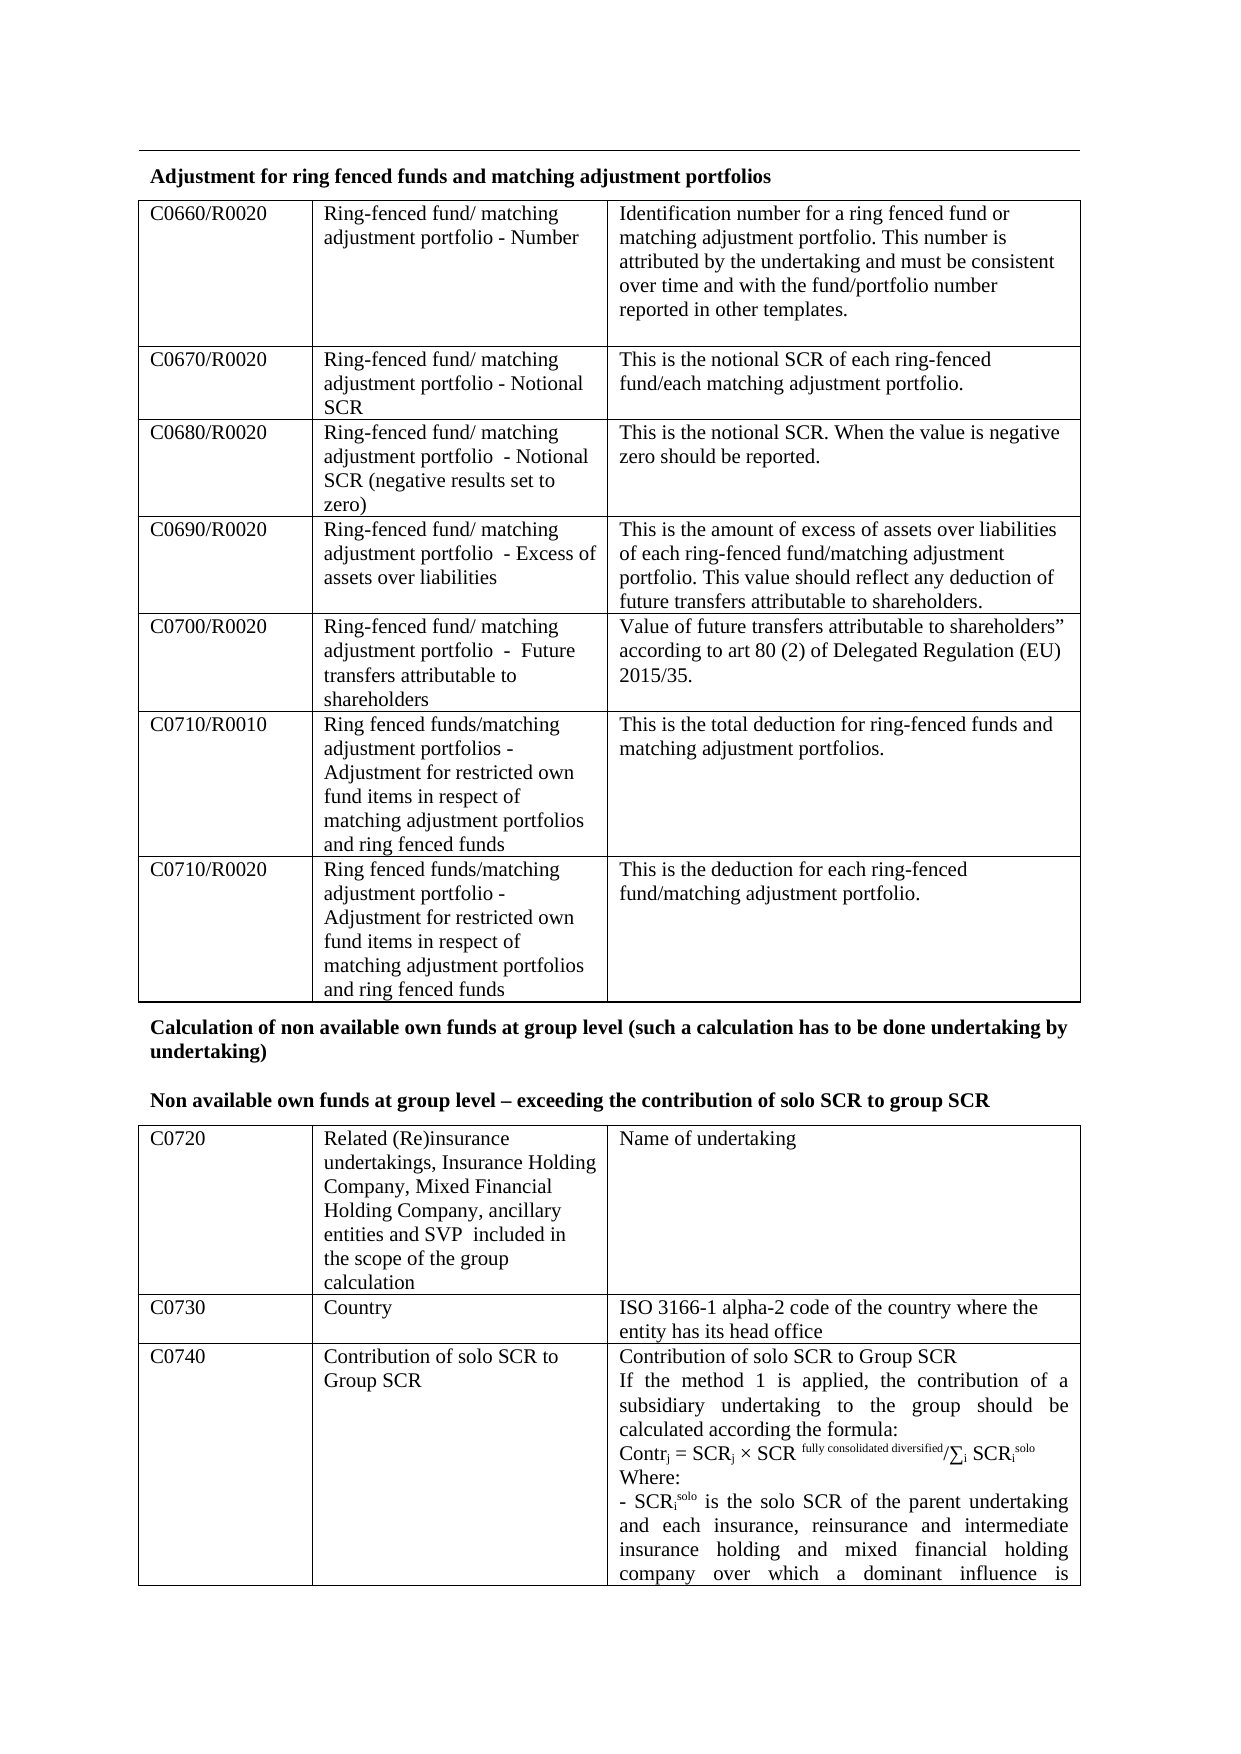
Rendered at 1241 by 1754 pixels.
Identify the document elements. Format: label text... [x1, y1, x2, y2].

table_cell This is the total deduction for ring-fenced funds and matching adjustment portfolios. [608, 712, 1080, 856]
table_cell C0690/R0020 [139, 517, 312, 613]
table_cell This is the notional SCR. When the value is negative zero should be reported. [608, 420, 1080, 516]
table_cell C0660/R0020 [139, 201, 312, 346]
table_cell This is the deduction for each ring-fenced fund/matching adjustment portfolio. [608, 857, 1080, 1001]
table_cell C0710/R0010 [139, 712, 312, 856]
table_cell Ring-fenced fund/ matching adjustment portfolio - Excess of assets over liabilities [313, 517, 607, 613]
table_cell C0680/R0020 [139, 420, 312, 516]
table_cell Calculation of non available own funds at group level (such a calculation has to be done undertaking by undertaking) [139, 1003, 1080, 1076]
table_cell Non available own funds at group level – exceeding the contribution of solo SCR to group SCR [139, 1076, 1080, 1125]
table_cell Ring-fenced fund/ matching adjustment portfolio - Future transfers attributable to shareholders [313, 614, 607, 711]
table_cell Name of undertaking [608, 1126, 1080, 1294]
table_cell Value of future transfers attributable to shareholders” according to art 80 (2) of Delegated Regulation (EU) 2015/35. [608, 614, 1080, 711]
table_cell Ring fenced funds/matching adjustment portfolio - Adjustment for restricted own fund items in respect of matching adjustment portfolios and ring fenced funds [313, 857, 607, 1001]
table_cell Ring fenced funds/matching adjustment portfolios - Adjustment for restricted own fund items in respect of matching adjustment portfolios and ring fenced funds [313, 712, 607, 856]
table_cell ISO 3166-1 alpha-2 code of the country where the entity has its head office [608, 1295, 1080, 1343]
table_cell C0720 [139, 1126, 312, 1294]
table_cell Identification number for a ring fenced fund or matching adjustment portfolio. This number is attributed by the undertaking and must be consistent over time and with the fund/portfolio number reported in other templates. [608, 201, 1080, 346]
table_cell C0710/R0020 [139, 857, 312, 1001]
table_cell This is the notional SCR of each ring-fenced fund/each matching adjustment portfolio. [608, 347, 1080, 419]
table_cell This is the amount of excess of assets over liabilities of each ring-fenced fund/matching adjustment portfolio. This value should reflect any deduction of future transfers attributable to shareholders. [608, 517, 1080, 613]
table_cell Ring-fenced fund/ matching adjustment portfolio - Notional SCR (negative results set to zero) [313, 420, 607, 516]
table_cell Adjustment for ring fenced funds and matching adjustment portfolios [139, 151, 1080, 200]
table_cell Country [313, 1295, 607, 1343]
table_cell C0700/R0020 [139, 614, 312, 711]
table_cell Ring-fenced fund/ matching adjustment portfolio - Notional SCR [313, 347, 607, 419]
table_cell C0740 [139, 1344, 312, 1585]
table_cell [313, 1344, 607, 1585]
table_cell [608, 1344, 1080, 1585]
table_cell C0730 [139, 1295, 312, 1343]
table_cell Related (Re)insurance undertakings, Insurance Holding Company, Mixed Financial Holding Company, ancillary entities and SVP included in the scope of the group calculation [313, 1126, 607, 1294]
table_cell Ring-fenced fund/ matching adjustment portfolio - Number [313, 201, 607, 346]
table_cell C0670/R0020 [139, 347, 312, 419]
